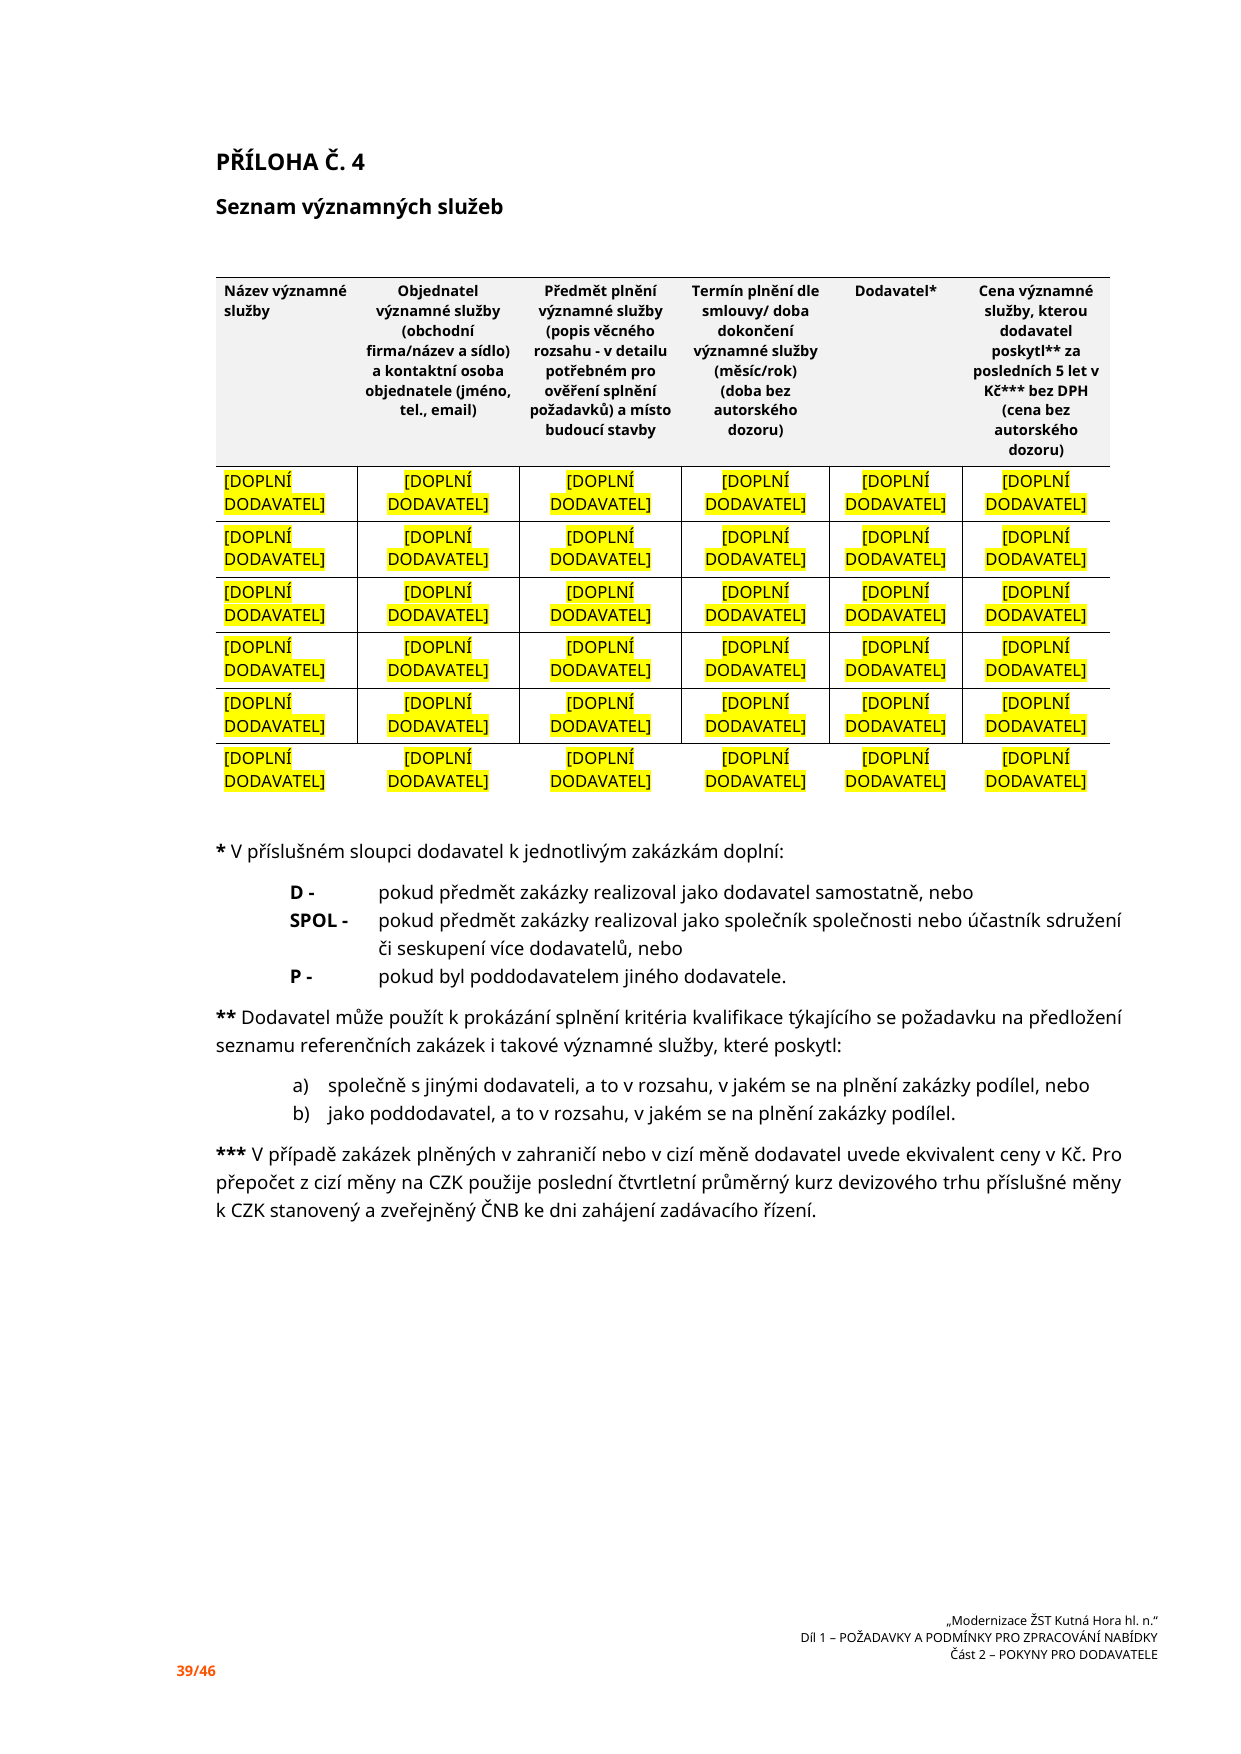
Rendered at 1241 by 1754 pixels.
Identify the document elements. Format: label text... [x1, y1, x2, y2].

table_cell [DOPLNÍ DODAVATEL] [520, 633, 681, 687]
text * V příslušném sloupci dodavatel k jednotlivým zakázkám doplní: [216, 839, 1122, 864]
table_cell [DOPLNÍ DODAVATEL] [682, 467, 829, 521]
text Příloha č. 4 [216, 146, 1122, 177]
table_cell [DOPLNÍ DODAVATEL] [963, 689, 1110, 743]
table_cell [DOPLNÍ DODAVATEL] [830, 467, 962, 521]
table_cell [DOPLNÍ DODAVATEL] [358, 633, 519, 687]
table_cell [DOPLNÍ DODAVATEL] [216, 522, 357, 577]
table_cell [DOPLNÍ DODAVATEL] [358, 467, 519, 521]
table_cell [DOPLNÍ DODAVATEL] [358, 522, 519, 577]
table_cell [DOPLNÍ DODAVATEL] [830, 633, 962, 687]
table_cell [DOPLNÍ DODAVATEL] [963, 467, 1110, 521]
table_cell [DOPLNÍ DODAVATEL] [682, 689, 829, 743]
table_cell [DOPLNÍ DODAVATEL] [216, 633, 357, 687]
table_cell [DOPLNÍ DODAVATEL] [520, 578, 681, 632]
table_cell [DOPLNÍ DODAVATEL] [358, 689, 519, 743]
table_cell [DOPLNÍ DODAVATEL] [520, 522, 681, 577]
table_cell [DOPLNÍ DODAVATEL] [829, 744, 962, 798]
table_cell [DOPLNÍ DODAVATEL] [682, 522, 829, 577]
text Seznam významných služeb [216, 192, 1122, 221]
table_header Termín plnění dle smlouvy/ doba dokončení významné služby (měsíc/rok) (doba bez autorského dozoru) [682, 278, 829, 466]
table_cell [DOPLNÍ DODAVATEL] [963, 633, 1110, 687]
table_cell [DOPLNÍ DODAVATEL] [682, 578, 829, 632]
table_header Cena významné služby, kterou dodavatel poskytl** za posledních 5 let v Kč*** bez DPH (cena bez autorského dozoru) [962, 278, 1110, 466]
table_header Objednatel významné služby (obchodní firma/název a sídlo) a kontaktní osoba objednatele (jméno, tel., email) [357, 278, 519, 466]
table_cell [DOPLNÍ DODAVATEL] [830, 578, 962, 632]
table_cell [DOPLNÍ DODAVATEL] [520, 689, 681, 743]
table_cell [DOPLNÍ DODAVATEL] [830, 522, 962, 577]
text SPOL - pokud předmět zakázky realizoval jako společník společnosti nebo účastník sdružení či seskupení více dodavatelů, nebo [289, 907, 1122, 961]
table_cell [DOPLNÍ DODAVATEL] [358, 578, 519, 632]
table_header Název významné služby [216, 278, 357, 466]
table_cell [DOPLNÍ DODAVATEL] [216, 467, 357, 521]
table_cell [DOPLNÍ DODAVATEL] [962, 744, 1110, 798]
table_cell [DOPLNÍ DODAVATEL] [520, 467, 681, 521]
text P - pokud byl poddodavatelem jiného dodavatele. [289, 963, 1122, 989]
text jako poddodavatel, a to v rozsahu, v jakém se na plnění zakázky podílel. [292, 1101, 1122, 1126]
list společně s jinými dodavateli, a to v rozsahu, v jakém se na plnění zakázky podílel, nebo [292, 1072, 1122, 1098]
text ** Dodavatel může použít k prokázání splnění kritéria kvalifikace týkajícího se požadavku na předložení seznamu referenčních zakázek i takové významné služby, které poskytl: [216, 1004, 1122, 1057]
table_cell [DOPLNÍ DODAVATEL] [682, 633, 829, 687]
table_cell [DOPLNÍ DODAVATEL] [519, 744, 682, 798]
table_header Předmět plnění významné služby (popis věcného rozsahu - v detailu potřebném pro ověření splnění požadavků) a místo budoucí stavby [519, 278, 682, 466]
table_cell [DOPLNÍ DODAVATEL] [357, 744, 519, 798]
table_cell [DOPLNÍ DODAVATEL] [963, 522, 1110, 577]
text *** V případě zakázek plněných v zahraničí nebo v cizí měně dodavatel uvede ekvivalent ceny v Kč. Pro přepočet z cizí měny na CZK použije poslední čtvrtletní průměrný kurz devizového trhu příslušné měny k CZK stanovený a zveřejněný ČNB ke dni zahájení zadávacího řízení. [216, 1141, 1122, 1223]
table_cell [DOPLNÍ DODAVATEL] [830, 689, 962, 743]
table_cell [DOPLNÍ DODAVATEL] [216, 689, 357, 743]
text D - pokud předmět zakázky realizoval jako dodavatel samostatně, nebo [289, 879, 1122, 905]
table_cell [DOPLNÍ DODAVATEL] [682, 744, 829, 798]
table_cell [DOPLNÍ DODAVATEL] [963, 578, 1110, 632]
table_header Dodavatel* [829, 278, 962, 466]
table_cell [DOPLNÍ DODAVATEL] [216, 578, 357, 632]
table_cell [DOPLNÍ DODAVATEL] [216, 744, 357, 798]
